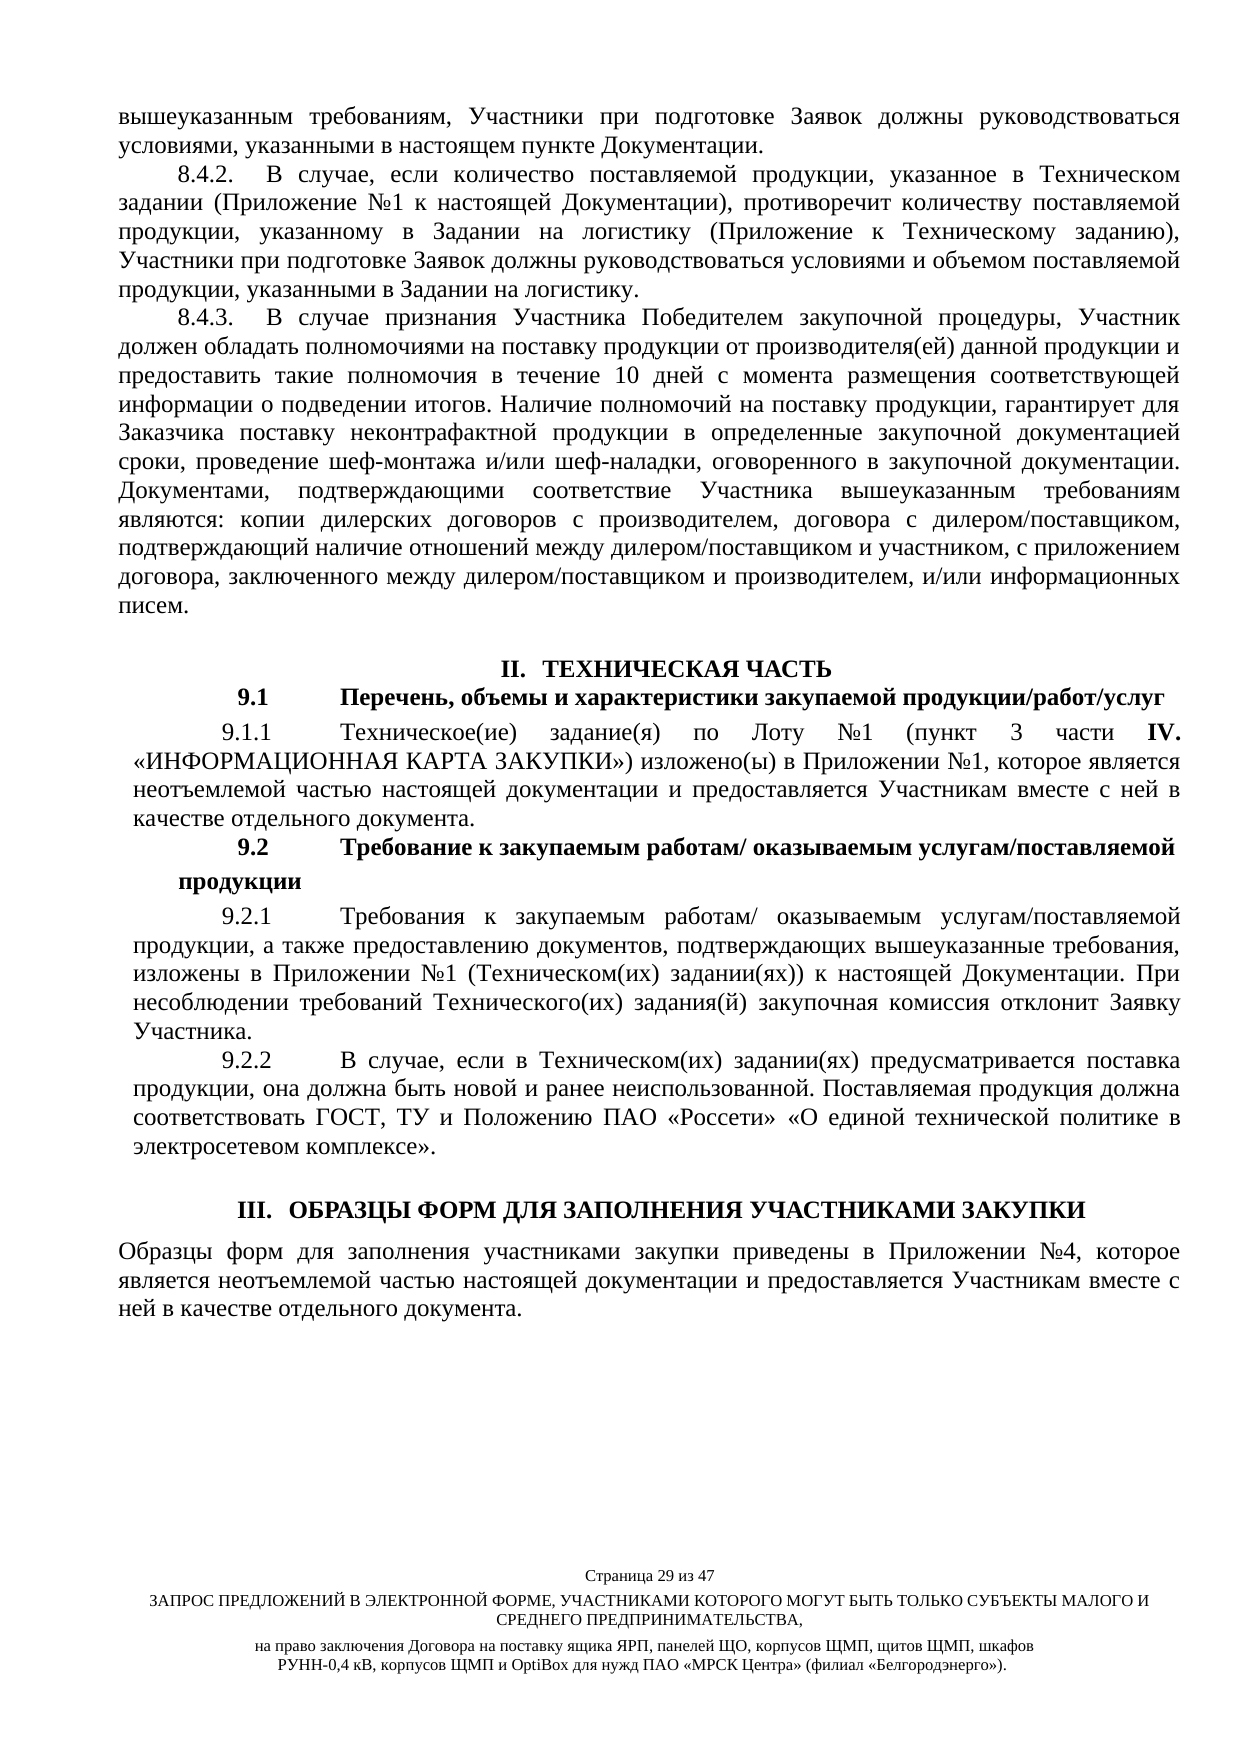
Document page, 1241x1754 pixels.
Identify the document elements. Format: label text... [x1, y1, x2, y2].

subtitle В случае, если количество поставляемой продукции, указанное в Техническом задании (Приложение №1 к настоящей Документации), противоречит количеству поставляемой продукции, указанному в Задании на логистику (Приложение к Техническому заданию), Участники при подготовке Заявок должны руководствоваться условиями и объемом поставляемой продукции, указанными в Задании на логистику. [118, 159, 1181, 302]
subtitle ТЕХНИЧЕСКАЯ ЧАСТЬ [118, 654, 1181, 682]
subtitle Требование к закупаемым работам/ оказываемым услугам/поставляемой продукции [178, 832, 1181, 895]
subtitle Техническое(ие) задание(я) по Лоту №1 (пункт 3 части IV. «ИНФОРМАЦИОННАЯ КАРТА ЗАКУПКИ») изложено(ы) в Приложении №1, которое является неотъемлемой частью настоящей документации и предоставляется Участникам вместе с ней в качестве отдельного документа. [133, 717, 1181, 832]
subtitle В случае, если в Техническом(их) задании(ях) предусматривается поставка продукции, она должна быть новой и ранее неиспользованной. Поставляемая продукция должна соответствовать ГОСТ, ТУ и Положению ПАО «Россети» «О единой технической политике в электросетевом комплексе». [133, 1045, 1181, 1160]
subtitle Требования к закупаемым работам/ оказываемым услугам/поставляемой продукции, а также предоставлению документов, подтверждающих вышеуказанные требования, изложены в Приложении №1 (Техническом(их) задании(ях)) к настоящей Документации. При несоблюдении требований Технического(их) задания(й) закупочная комиссия отклонит Заявку Участника. [133, 901, 1181, 1045]
subtitle ОБРАЗЦЫ ФОРМ ДЛЯ ЗАПОЛНЕНИЯ УЧАСТНИКАМИ ЗАКУПКИ [118, 1195, 1181, 1223]
subtitle Перечень, объемы и характеристики закупаемой продукции/работ/услуг [178, 682, 1181, 711]
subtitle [118, 101, 1181, 159]
subtitle Образцы форм для заполнения участниками закупки приведены в Приложении №4, которое является неотъемлемой частью настоящей документации и предоставляется Участникам вместе с ней в качестве отдельного документа. [118, 1236, 1181, 1322]
subtitle В случае признания Участника Победителем закупочной процедуры, Участник должен обладать полномочиями на поставку продукции от производителя(ей) данной продукции и предоставить такие полномочия в течение 10 дней с момента размещения соответствующей информации о подведении итогов. Наличие полномочий на поставку продукции, гарантирует для Заказчика поставку неконтрафактной продукции в определенные закупочной документацией сроки, проведение шеф-монтажа и/или шеф-наладки, оговоренного в закупочной документации. Документами, подтверждающими соответствие Участника вышеуказанным требованиям являются: копии дилерских договоров с производителем, договора с дилером/поставщиком, подтверждающий наличие отношений между дилером/поставщиком и участником, с приложением договора, заключенного между дилером/поставщиком и производителем, и/или информационных писем. [118, 302, 1181, 619]
